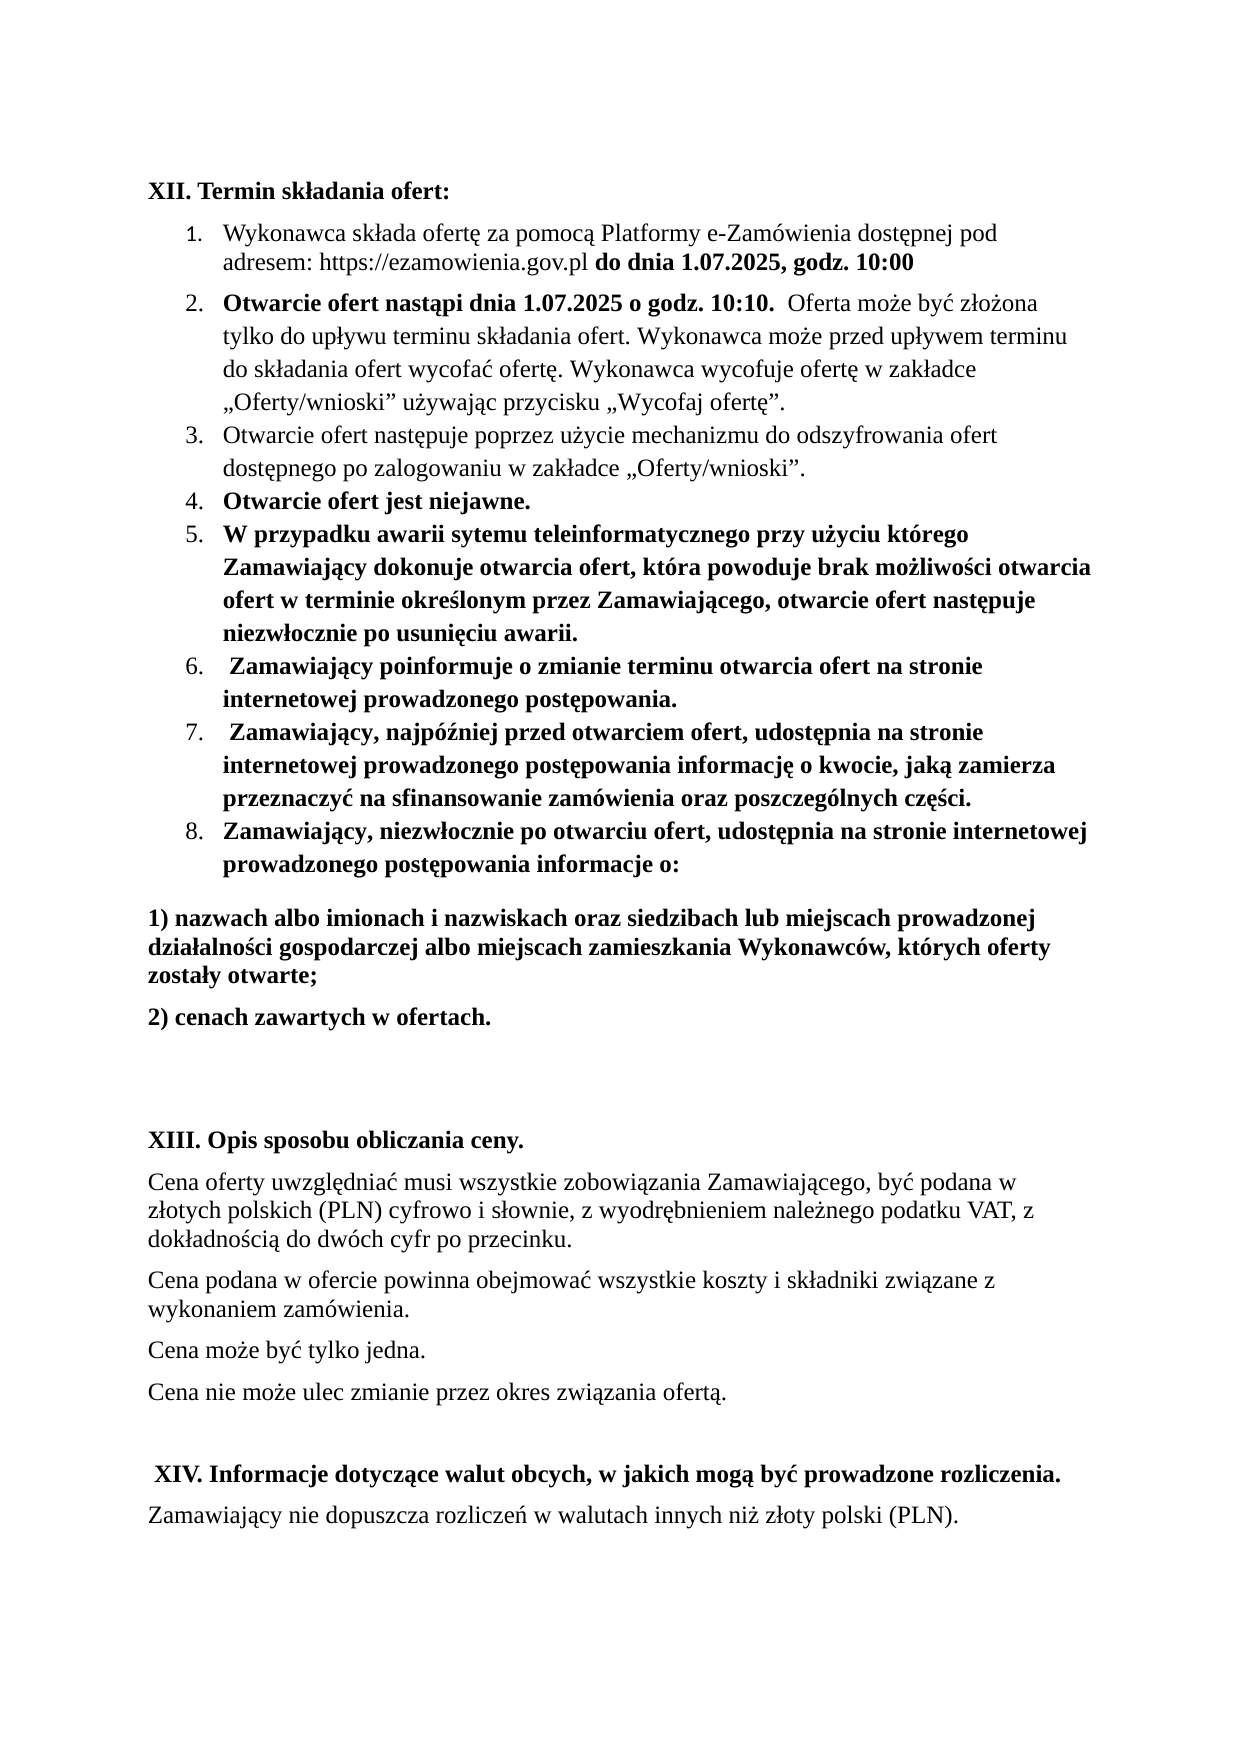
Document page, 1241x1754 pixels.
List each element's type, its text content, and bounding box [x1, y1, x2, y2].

text Cena nie może ulec zmianie przez okres związania ofertą. [148, 1377, 1093, 1406]
text Cena może być tylko jedna. [148, 1336, 1093, 1364]
list Zamawiający, niezwłocznie po otwarciu ofert, udostępnia na stronie internetowej prowadzonego postępowania informacje o: [185, 816, 1093, 878]
text Cena podana w ofercie powinna obejmować wszystkie koszty i składniki związane z wykonaniem zamówienia. [148, 1266, 1093, 1323]
text Cena oferty uwzględniać musi wszystkie zobowiązania Zamawiającego, być podana w złotych polskich (PLN) cyfrowo i słownie, z wyodrębnieniem należnego podatku VAT, z dokładnością do dwóch cyfr po przecinku. [148, 1167, 1093, 1253]
text 2) cenach zawartych w ofertach. [148, 1002, 1093, 1031]
list Zamawiający, najpóźniej przed otwarciem ofert, udostępnia na stronie internetowej prowadzonego postępowania informację o kwocie, jaką zamierza przeznaczyć na sfinansowanie zamówienia oraz poszczególnych części. [185, 717, 1093, 812]
text XIII. Opis sposobu obliczania ceny. [148, 1126, 1093, 1154]
text 1) nazwach albo imionach i nazwiskach oraz siedzibach lub miejscach prowadzonej działalności gospodarczej albo miejscach zamieszkania Wykonawców, których oferty zostały otwarte; [148, 903, 1093, 989]
text XII. Termin składania ofert: [148, 176, 1093, 205]
list W przypadku awarii sytemu teleinformatycznego przy użyciu którego Zamawiający dokonuje otwarcia ofert, która powoduje brak możliwości otwarcia ofert w terminie określonym przez Zamawiającego, otwarcie ofert następuje niezwłocznie po usunięciu awarii. [185, 519, 1093, 647]
list Otwarcie ofert następuje poprzez użycie mechanizmu do odszyfrowania ofert dostępnego po zalogowaniu w zakładce „Oferty/wnioski”. [185, 420, 1093, 482]
list Zamawiający poinformuje o zmianie terminu otwarcia ofert na stronie internetowej prowadzonego postępowania. [185, 651, 1093, 713]
list Otwarcie ofert nastąpi dnia 1.07.2025 o godz. 10:10. Oferta może być złożona tylko do upływu terminu składania ofert. Wykonawca może przed upływem terminu do składania ofert wycofać ofertę. Wykonawca wycofuje ofertę w zakładce „Oferty/wnioski” używając przycisku „Wycofaj ofertę”. [185, 288, 1093, 416]
list Wykonawca składa ofertę za pomocą Platformy e-Zamówienia dostępnej pod adresem: https://ezamowienia.gov.pl do dnia 1.07.2025, godz. 10:00 [185, 218, 1093, 275]
text Zamawiający nie dopuszcza rozliczeń w walutach innych niż złoty polski (PLN). [148, 1501, 1093, 1529]
list Otwarcie ofert jest niejawne. [185, 486, 1093, 515]
text XIV. Informacje dotyczące walut obcych, w jakich mogą być prowadzone rozliczenia. [148, 1459, 1093, 1488]
